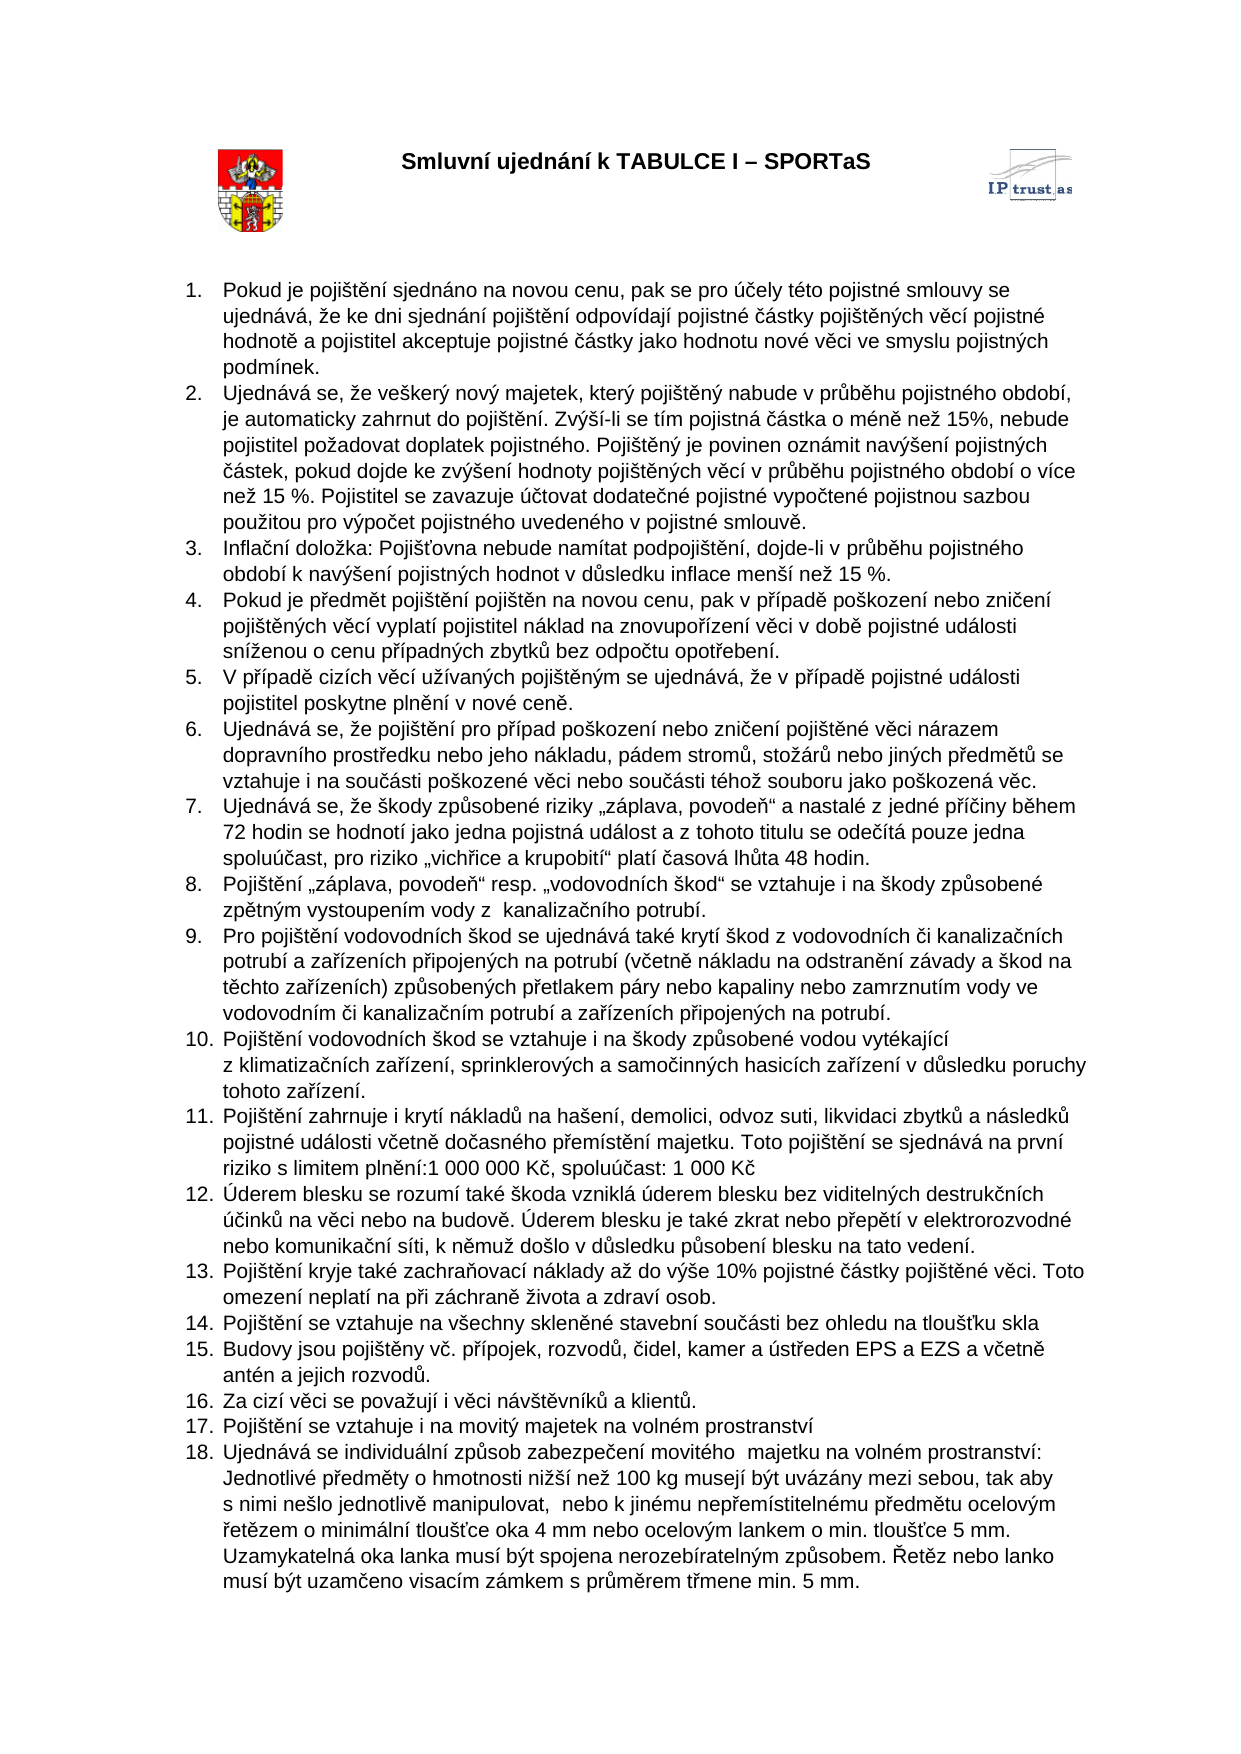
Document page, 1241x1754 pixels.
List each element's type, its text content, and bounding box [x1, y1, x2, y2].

list Pojištění „záplava, povodeň“ resp. „vodovodních škod“ se vztahuje i na škody způsobené zpětným vystoupením vody z kanalizačního potrubí. [185, 872, 1093, 922]
picture [987, 149, 1072, 199]
list Ujednává se, že škody způsobené riziky „záplava, povodeň“ a nastalé z jedné příčiny během 72 hodin se hodnotí jako jedna pojistná událost a z tohoto titulu se odečítá pouze jedna spoluúčast, pro riziko „vichřice a krupobití“ platí časová lhůta 48 hodin. [185, 794, 1093, 870]
list Za cizí věci se považují i věci návštěvníků a klientů. [185, 1388, 1093, 1412]
list V případě cizích věcí užívaných pojištěným se ujednává, že v případě pojistné události pojistitel poskytne plnění v nové ceně. [185, 665, 1093, 715]
list Pojištění zahrnuje i krytí nákladů na hašení, demolici, odvoz suti, likvidaci zbytků a následků pojistné události včetně dočasného přemístění majetku. Toto pojištění se sjednává na první riziko s limitem plnění:1 000 000 Kč, spoluúčast: 1 000 Kč [185, 1104, 1093, 1180]
list Inflační doložka: Pojišťovna nebude namítat podpojištění, dojde-li v průběhu pojistného období k navýšení pojistných hodnot v důsledku inflace menší než 15 %. [185, 536, 1093, 586]
list Pojištění kryje také zachraňovací náklady až do výše 10% pojistné částky pojištěné věci. Toto omezení neplatí na při záchraně života a zdraví osob. [185, 1259, 1093, 1309]
text Smluvní ujednání k TABULCE I – SPORTaS [148, 148, 1093, 174]
list Jednotlivé předměty o hmotnosti nižší než 100 kg musejí být uvázány mezi sebou, tak aby s nimi nešlo jednotlivě manipulovat, nebo k jinému nepřemístitelnému předmětu ocelovým řetězem o minimální tloušťce oka 4 mm nebo ocelovým lankem o min. tloušťce 5 mm. Uzamykatelná oka lanka musí být spojena nerozebíratelným způsobem. Řetěz nebo lanko musí být uzamčeno visacím zámkem s průměrem třmene min. 5 mm. [223, 1466, 1093, 1593]
list Pokud je předmět pojištění pojištěn na novou cenu, pak v případě poškození nebo zničení pojištěných věcí vyplatí pojistitel náklad na znovupořízení věci v době pojistné události sníženou o cenu případných zbytků bez odpočtu opotřebení. [185, 588, 1093, 663]
list Pojištění vodovodních škod se vztahuje i na škody způsobené vodou vytékající z klimatizačních zařízení, sprinklerových a samočinných hasicích zařízení v důsledku poruchy tohoto zařízení. [185, 1027, 1093, 1102]
list Úderem blesku se rozumí také škoda vzniklá úderem blesku bez viditelných destrukčních účinků na věci nebo na budově. Úderem blesku je také zkrat nebo přepětí v elektrorozvodné nebo komunikační síti, k němuž došlo v důsledku působení blesku na tato vedení. [185, 1182, 1093, 1257]
list Pro pojištění vodovodních škod se ujednává také krytí škod z vodovodních či kanalizačních potrubí a zařízeních připojených na potrubí (včetně nákladu na odstranění závady a škod na těchto zařízeních) způsobených přetlakem páry nebo kapaliny nebo zamrznutím vody ve vodovodním či kanalizačním potrubí a zařízeních připojených na potrubí. [185, 923, 1093, 1025]
list Budovy jsou pojištěny vč. přípojek, rozvodů, čidel, kamer a ústředen EPS a EZS a včetně antén a jejich rozvodů. [185, 1337, 1093, 1387]
list Ujednává se, že veškerý nový majetek, který pojištěný nabude v průběhu pojistného období, je automaticky zahrnut do pojištění. Zvýší-li se tím pojistná částka o méně než 15%, nebude pojistitel požadovat doplatek pojistného. Pojištěný je povinen oznámit navýšení pojistných částek, pokud dojde ke zvýšení hodnoty pojištěných věcí v průběhu pojistného období o více než 15 %. Pojistitel se zavazuje účtovat dodatečné pojistné vypočtené pojistnou sazbou použitou pro výpočet pojistného uvedeného v pojistné smlouvě. [185, 381, 1093, 534]
list Pojištění se vztahuje na všechny skleněné stavební součásti bez ohledu na tloušťku skla [185, 1311, 1093, 1335]
list Pojištění se vztahuje i na movitý majetek na volném prostranství [185, 1414, 1093, 1438]
list Ujednává se individuální způsob zabezpečení movitého majetku na volném prostranství: [185, 1440, 1093, 1464]
list Ujednává se, že pojištění pro případ poškození nebo zničení pojištěné věci nárazem dopravního prostředku nebo jeho nákladu, pádem stromů, stožárů nebo jiných předmětů se vztahuje i na součásti poškozené věci nebo součásti téhož souboru jako poškozená věc. [185, 717, 1093, 792]
list Pokud je pojištění sjednáno na novou cenu, pak se pro účely této pojistné smlouvy se ujednává, že ke dni sjednání pojištění odpovídají pojistné částky pojištěných věcí pojistné hodnotě a pojistitel akceptuje pojistné částky jako hodnotu nové věci ve smyslu pojistných podmínek. [185, 278, 1093, 379]
